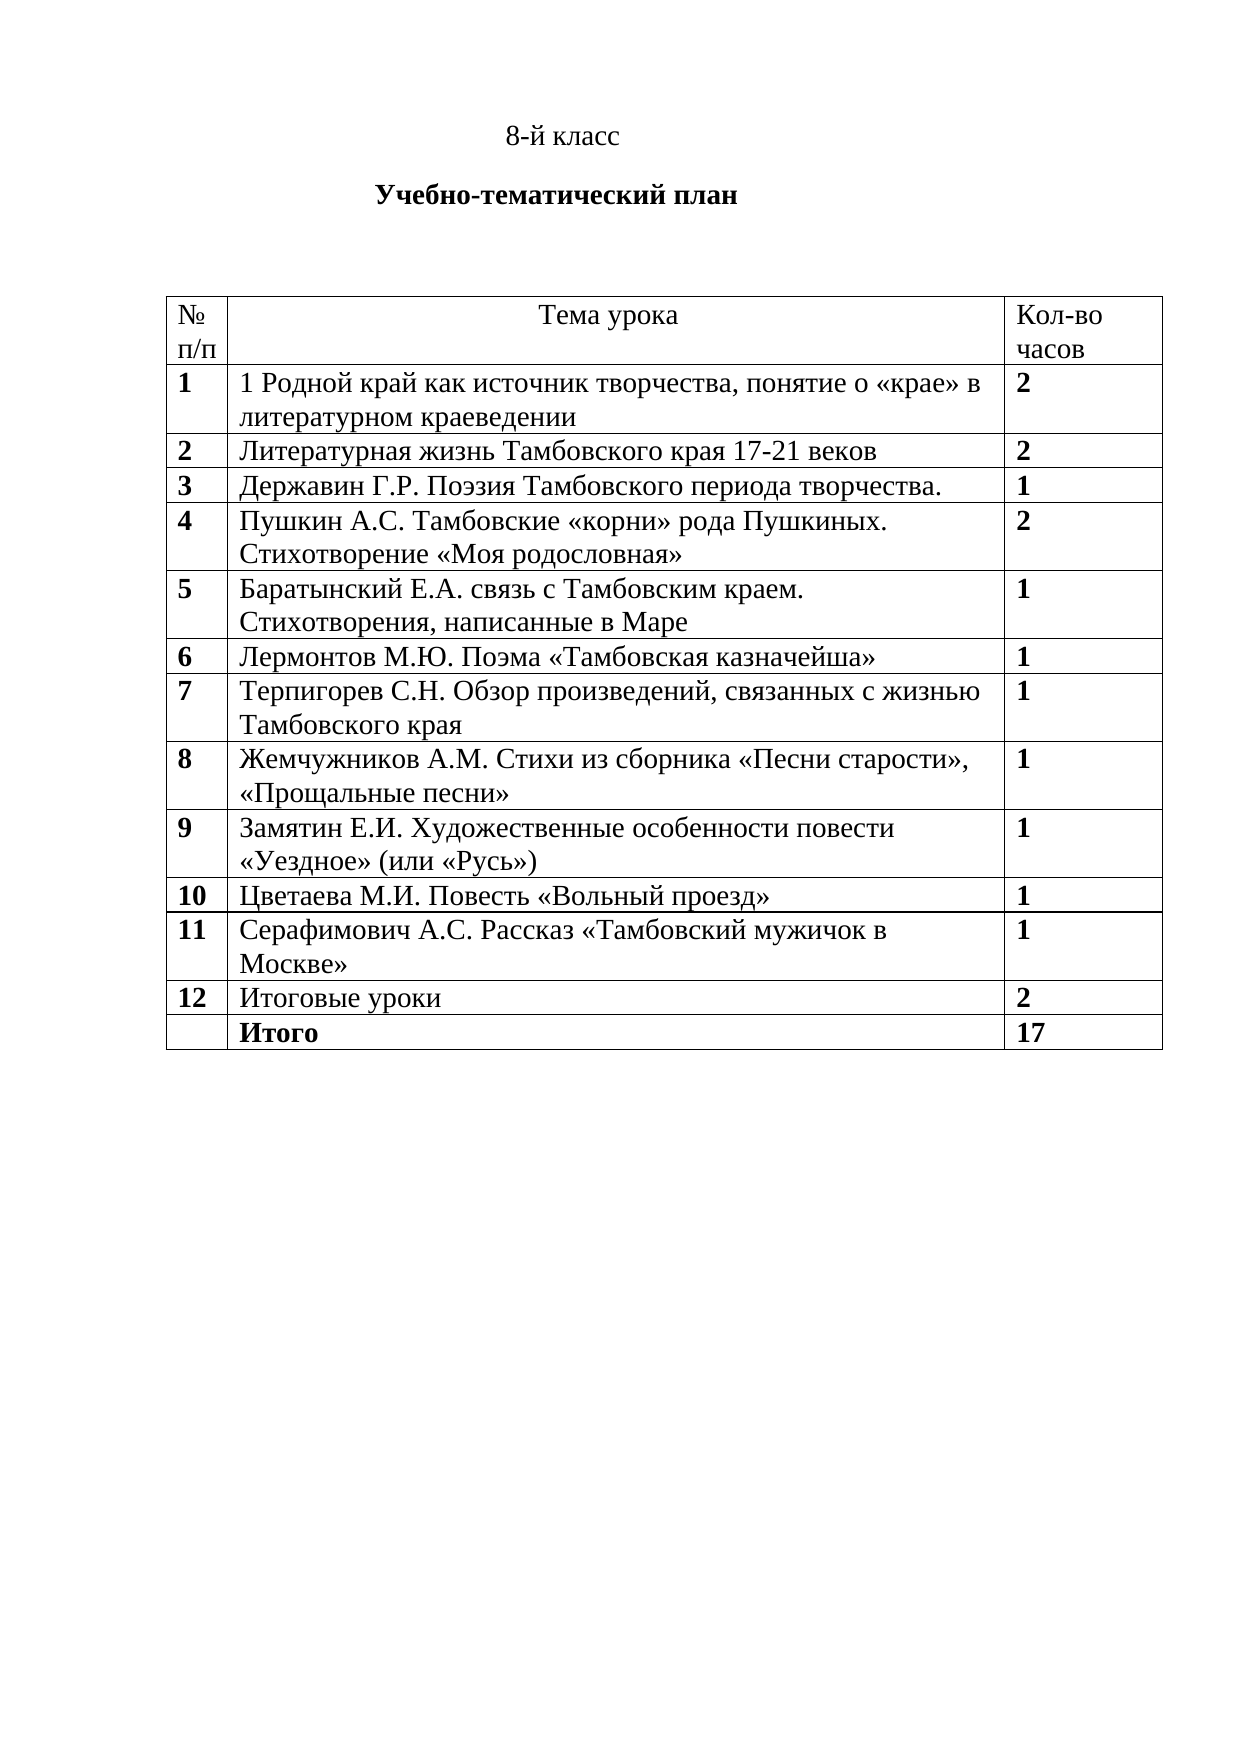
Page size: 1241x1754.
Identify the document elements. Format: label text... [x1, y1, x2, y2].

table_cell Терпигорев С.Н. Обзор произведений, связанных с жизнью Тамбовского края [228, 674, 1004, 741]
table_cell Серафимович А.С. Рассказ «Тамбовский мужичок в Москве» [228, 913, 1004, 979]
table_cell 9 [167, 810, 227, 877]
table_cell 12 [167, 981, 227, 1014]
table_cell 1 [1005, 913, 1162, 979]
table_cell 5 [167, 571, 227, 638]
table_cell 1 [1005, 878, 1162, 911]
table_cell 2 [1005, 365, 1162, 432]
table_cell Жемчужников А.М. Стихи из сборника «Песни старости», «Прощальные песни» [228, 742, 1004, 809]
table_cell 1 [1005, 468, 1162, 502]
table_cell 1 [1005, 742, 1162, 809]
table_cell 2 [1005, 981, 1162, 1014]
table_cell Лермонтов М.Ю. Поэма «Тамбовская казначейша» [228, 639, 1004, 672]
table_cell Баратынский Е.А. связь с Тамбовским краем. Стихотворения, написанные в Маре [228, 571, 1004, 638]
table_cell 17 [1005, 1015, 1162, 1049]
table_cell Державин Г.Р. Поэзия Тамбовского периода творчества. [228, 468, 1004, 502]
table_header № п/п [167, 297, 227, 364]
table_cell [167, 1015, 227, 1049]
text Учебно-тематический план [177, 177, 1152, 211]
table_cell Пушкин А.С. Тамбовские «корни» рода Пушкиных. Стихотворение «Моя родословная» [228, 503, 1004, 570]
table_header Кол-во часов [1005, 297, 1162, 364]
table_cell 3 [167, 468, 227, 502]
table_cell 1 [1005, 810, 1162, 877]
table_cell 8 [167, 742, 227, 809]
table_cell 6 [167, 639, 227, 672]
table_cell 1 [1005, 674, 1162, 741]
table_cell 2 [167, 434, 227, 467]
table_cell 1 [1005, 639, 1162, 672]
table_cell 10 [167, 878, 227, 911]
table_cell 4 [167, 503, 227, 570]
table_cell 2 [1005, 503, 1162, 570]
table_header Тема урока [228, 297, 1004, 364]
table_cell Литературная жизнь Тамбовского края 17-21 веков [228, 434, 1004, 467]
table_cell 1 Родной край как источник творчества, понятие о «крае» в литературном краеведении [228, 365, 1004, 432]
table_cell Итоговые уроки [228, 981, 1004, 1014]
table_cell 7 [167, 674, 227, 741]
table_cell 2 [1005, 434, 1162, 467]
table_cell Замятин Е.И. Художественные особенности повести «Уездное» (или «Русь») [228, 810, 1004, 877]
text 8-й класс [177, 118, 1152, 152]
table_cell 1 [1005, 571, 1162, 638]
table_cell 1 [167, 365, 227, 432]
table_cell Итого [228, 1015, 1004, 1049]
table_cell Цветаева М.И. Повесть «Вольный проезд» [228, 878, 1004, 911]
table_cell 11 [167, 913, 227, 979]
